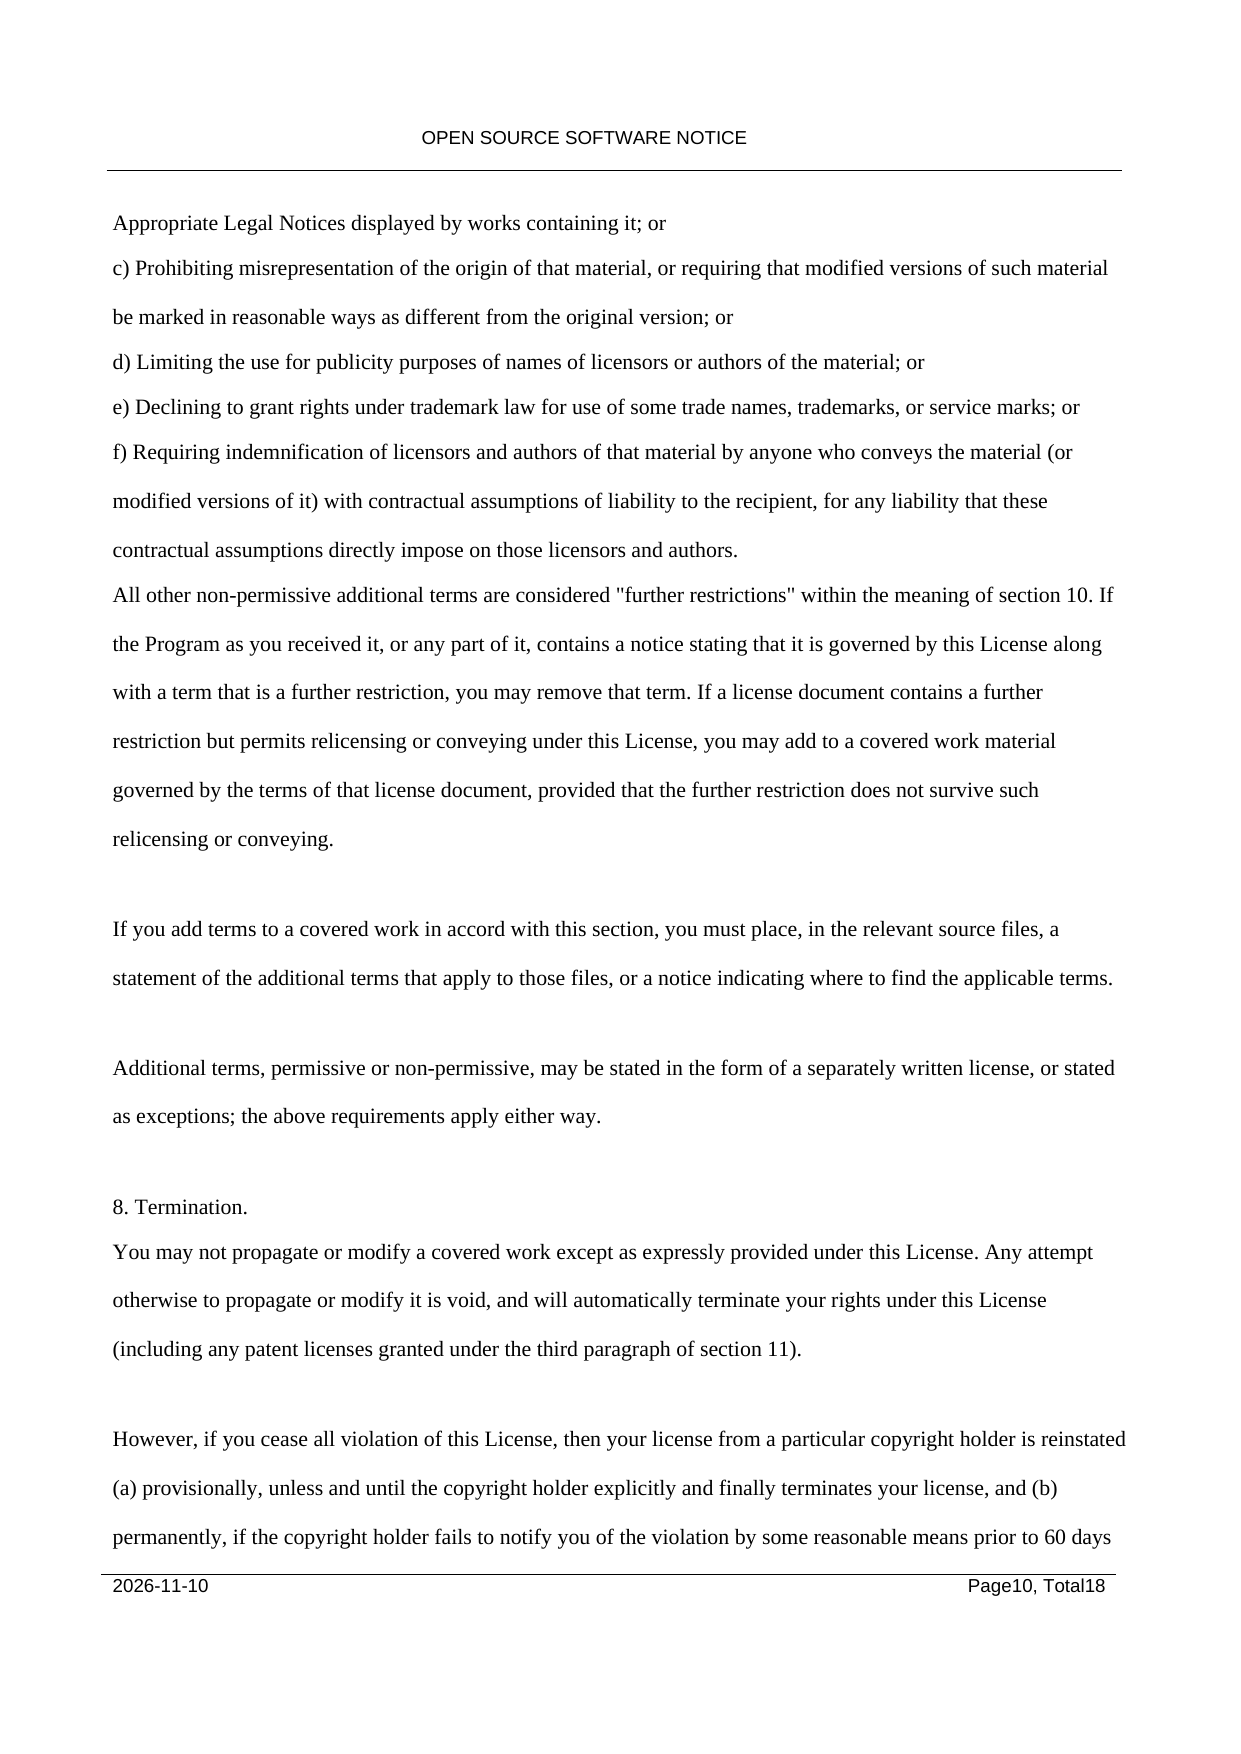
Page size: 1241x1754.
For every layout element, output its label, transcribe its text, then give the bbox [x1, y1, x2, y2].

text f) Requiring indemnification of licensors and authors of that material by anyone who conveys the material (or modified versions of it) with contractual assumptions of liability to the recipient, for any liability that these contractual assumptions directly impose on those licensors and authors. [112, 436, 1128, 566]
text You may not propagate or modify a covered work except as expressly provided under this License. Any attempt otherwise to propagate or modify it is void, and will automatically terminate your rights under this License (including any patent licenses granted under the third paragraph of section 11). [112, 1235, 1128, 1365]
text If you add terms to a covered work in accord with this section, you must place, in the relevant source files, a statement of the additional terms that apply to those files, or a notice indicating where to find the applicable terms. [112, 912, 1128, 993]
text Additional terms, permissive or non-permissive, may be stated in the form of a separately written license, or stated as exceptions; the above requirements apply either way. [112, 1051, 1128, 1132]
text c) Prohibiting misrepresentation of the origin of that material, or requiring that modified versions of such material be marked in reasonable ways as different from the original version; or [112, 251, 1128, 333]
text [112, 1423, 1128, 1553]
text All other non-permissive additional terms are considered "further restrictions" within the meaning of section 10. If the Program as you received it, or any part of it, contains a notice stating that it is governed by this License along with a term that is a further restriction, you may remove that term. If a license document contains a further restriction but permits relicensing or conveying under this License, you may add to a covered work material governed by the terms of that license document, provided that the further restriction does not survive such relicensing or conveying. [112, 578, 1128, 854]
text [112, 206, 1128, 239]
text d) Limiting the use for publicity purposes of names of licensors or authors of the material; or [112, 345, 1128, 378]
text e) Declining to grant rights under trademark law for use of some trade names, trademarks, or service marks; or [112, 390, 1128, 423]
text 8. Termination. [112, 1190, 1128, 1222]
